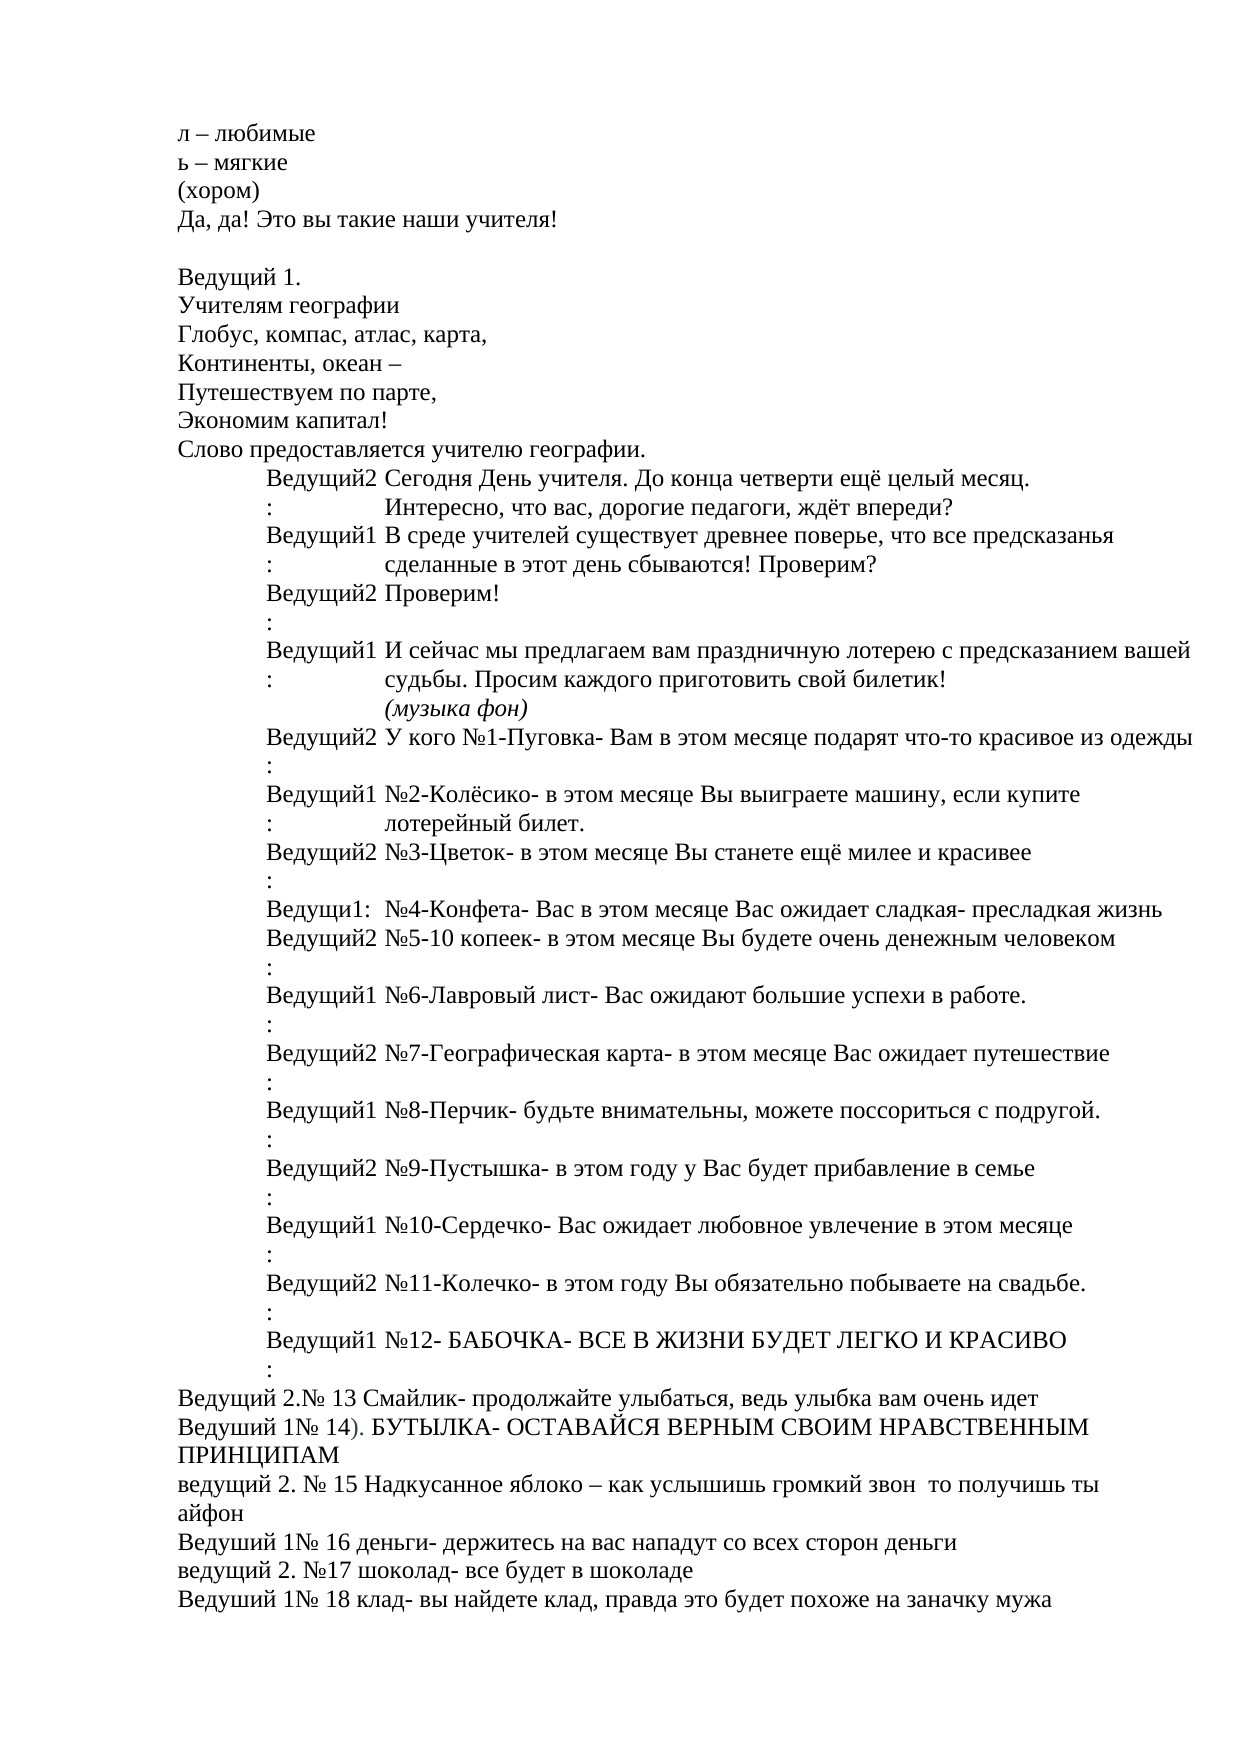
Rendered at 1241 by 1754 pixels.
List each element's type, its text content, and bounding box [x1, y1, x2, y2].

table_cell В среде учителей существует древнее поверье, что все предсказанья сделанные в этот день сбываются! Проверим? [384, 521, 1213, 578]
table_cell №11-Колечко- в этом году Вы обязательно побываете на свадьбе. [384, 1268, 1213, 1326]
table_cell Ведущи1: [266, 894, 384, 923]
table_cell №10-Сердечко- Вас ожидает любовное увлечение в этом месяце [384, 1211, 1213, 1268]
table_cell Ведущий1: [266, 521, 384, 578]
table_cell Ведущий1: [266, 779, 384, 837]
text Экономим капитал! [177, 406, 1152, 434]
text ведущий 2. №17 шоколад- все будет в шоколаде [177, 1556, 1152, 1584]
table_cell Ведущий2: [266, 1268, 384, 1326]
text л – любимые [177, 118, 1152, 147]
table_cell Ведущий2: [266, 923, 384, 981]
table_cell №6-Лавровый лист- Вас ожидают большие успехи в работе. [384, 981, 1213, 1038]
text Ведуший 1№ 16 деньги- держитесь на вас нападут со всех сторон деньги [177, 1527, 1152, 1556]
table_cell №4-Конфета- Вас в этом месяце Вас ожидает сладкая- пресладкая жизнь [384, 894, 1213, 923]
table_cell Ведущий2: [266, 1153, 384, 1211]
text Ведуший 1№ 14). БУТЫЛКА- ОСТАВАЙСЯ ВЕРНЫМ СВОИМ НРАВСТВЕННЫМ ПРИНЦИПАМ ведущий 2. № 15 Надкусанное яблоко – как услышишь громкий звон то получишь ты айфон [177, 1412, 1152, 1527]
table_cell Ведущий1: [266, 1326, 384, 1383]
table_cell №8-Перчик- будьте внимательны, можете поссориться с подругой. [384, 1096, 1213, 1153]
text ь – мягкие [177, 147, 1152, 176]
table_cell №9-Пустышка- в этом году у Вас будет прибавление в семье [384, 1153, 1213, 1211]
table_header Сегодня День учителя. До конца четверти ещё целый месяц. Интересно, что вас, дорогие педагоги, ждёт впереди? [384, 463, 1213, 521]
table_cell №3-Цветок- в этом месяце Вы станете ещё милее и красивее [384, 837, 1213, 894]
table_cell Ведущий2: [266, 578, 384, 636]
text Да, да! Это вы такие наши учителя! [177, 204, 1152, 233]
text Учителям географии [177, 291, 1152, 319]
table_cell №2-Колёсико- в этом месяце Вы выиграете машину, если купите лотерейный билет. [384, 779, 1213, 837]
text Путешествуем по парте, [177, 377, 1152, 406]
table_header Ведущий2: [266, 463, 384, 521]
table_cell Ведущий2: [266, 837, 384, 894]
table_cell Ведущий1: [266, 1096, 384, 1153]
table_cell Проверим! [384, 578, 1213, 636]
table_cell №7-Географическая карта- в этом месяце Вас ожидает путешествие [384, 1038, 1213, 1096]
text Ведущий 2.№ 13 Смайлик- продолжайте улыбаться, ведь улыбка вам очень идет [177, 1383, 1152, 1412]
table_cell №12- БАБОЧКА- ВСЕ В ЖИЗНИ БУДЕТ ЛЕГКО И КРАСИВО [384, 1326, 1213, 1383]
table_cell И сейчас мы предлагаем вам праздничную лотерею с предсказанием вашей судьбы. Просим каждого приготовить свой билетик! (музыка фон) [384, 636, 1213, 722]
table_cell У кого №1-Пуговка- Вам в этом месяце подарят что-то красивое из одежды [384, 722, 1213, 779]
table_cell Ведущий2: [266, 1038, 384, 1096]
text Континенты, океан – [177, 348, 1152, 377]
text Глобус, компас, атлас, карта, [177, 319, 1152, 348]
table_cell Ведущий1: [266, 636, 384, 722]
text Ведущий 1. [177, 262, 1152, 291]
text (хором) [177, 176, 1152, 204]
table_cell Ведущий1: [266, 981, 384, 1038]
table_cell №5-10 копеек- в этом месяце Вы будете очень денежным человеком [384, 923, 1213, 981]
text Слово предоставляется учителю географии. [177, 434, 1152, 463]
table_cell Ведущий1: [266, 1211, 384, 1268]
text Ведуший 1№ 18 клад- вы найдете клад, правда это будет похоже на заначку мужа [177, 1584, 1152, 1613]
table_cell Ведущий2: [266, 722, 384, 779]
